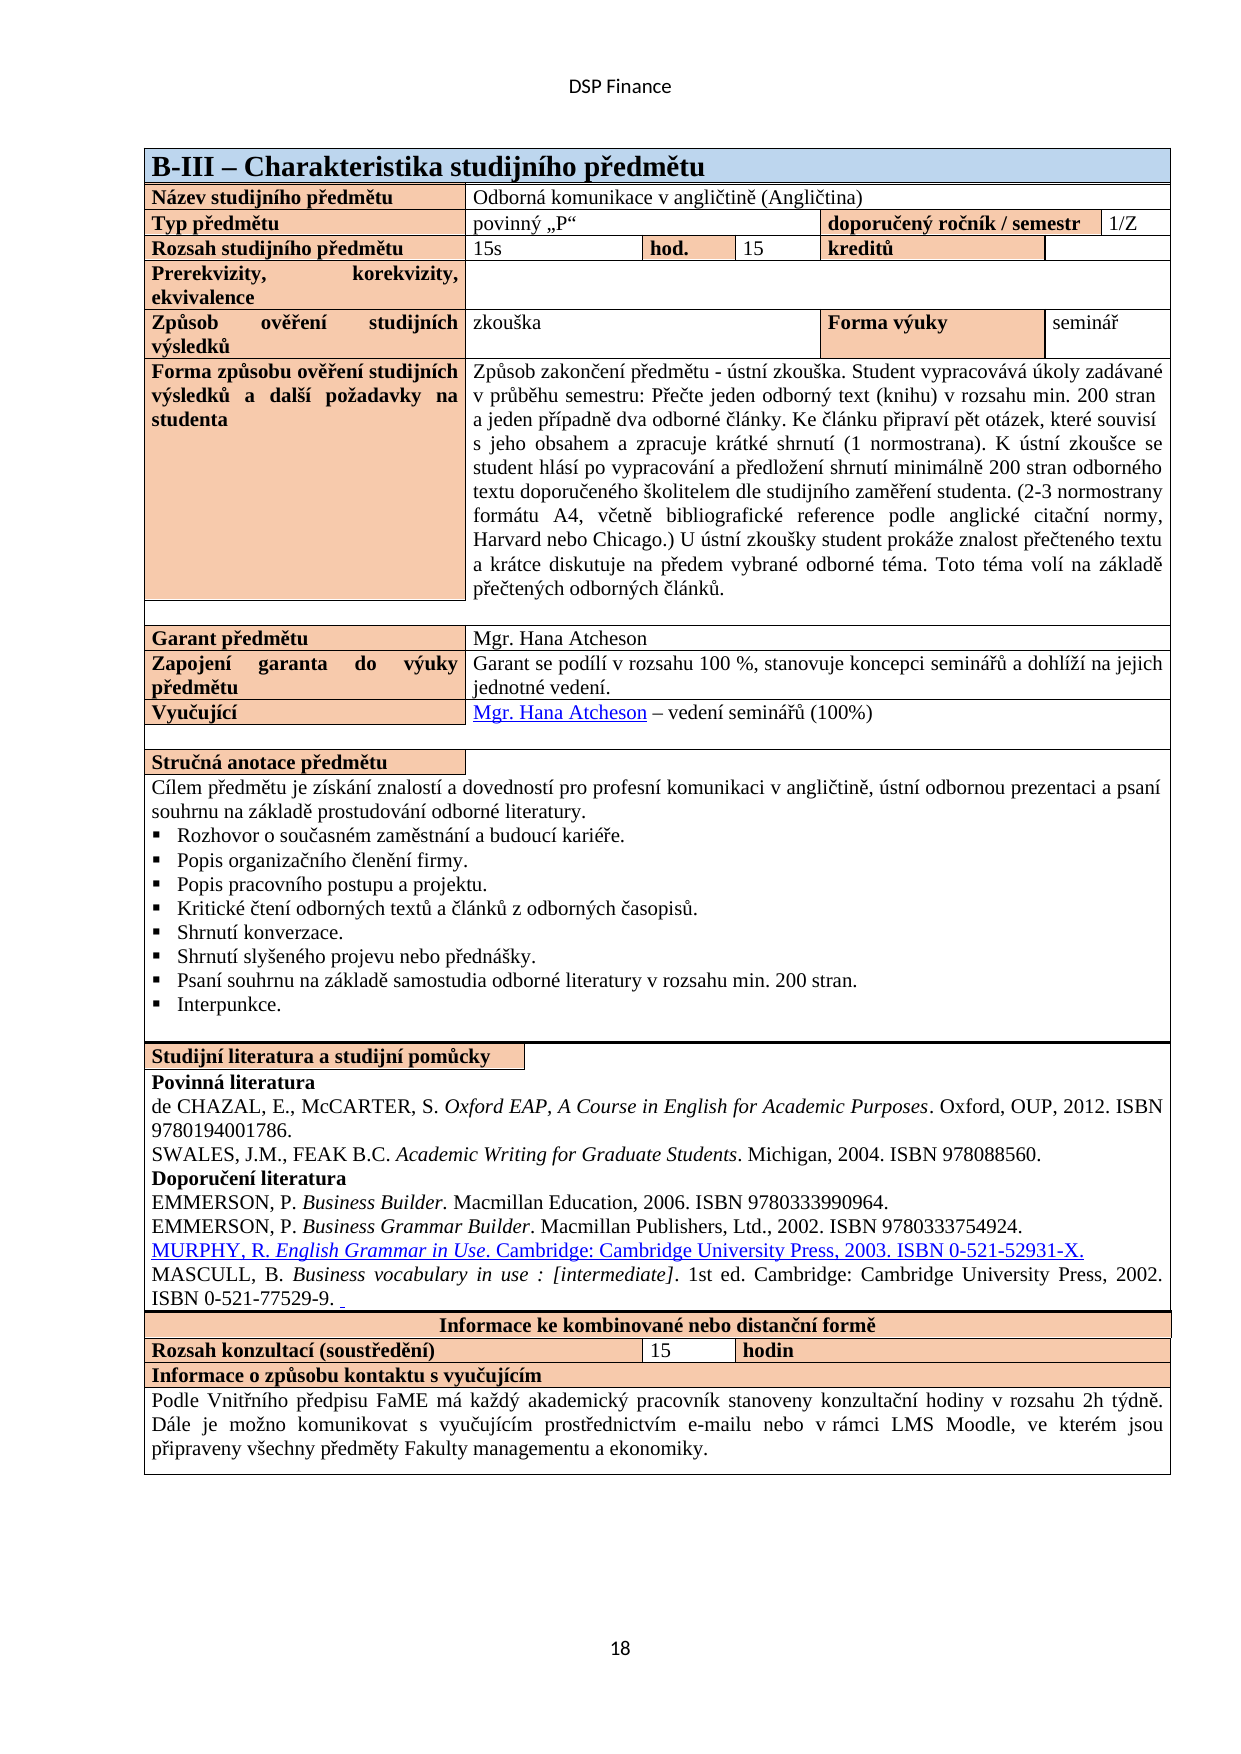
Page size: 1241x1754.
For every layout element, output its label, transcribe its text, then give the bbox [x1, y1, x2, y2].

table_cell hodin [736, 1339, 1170, 1362]
table_cell Povinná literatura de Chazal, E., McCarter, S. Oxford EAP, A Course in English for Academic Purposes. Oxford, OUP, 2012. ISBN 9780194001786. Swales, J.M., Feak B.C. Academic Writing for Graduate Students. Michigan, 2004. ISBN 978088560. Doporučení literatura Emmerson, P. Business Builder. Macmillan Education, 2006. ISBN 9780333990964. Emmerson, P. Business Grammar Builder. Macmillan Publishers, Ltd., 2002. ISBN 9780333754924. Murphy, R. English Grammar in Use. Cambridge: Cambridge University Press, 2003. ISBN 0-521-52931-X. Mascull, B. Business vocabulary in use : [intermediate]. 1st ed. Cambridge: Cambridge University Press, 2002. ISBN 0-521-77529-9. [145, 1069, 1170, 1310]
table_cell Forma výuky [821, 310, 1044, 358]
table_cell Garant se podílí v rozsahu 100 %, stanovuje koncepci seminářů a dohlíží na jejich jednotné vedení. [466, 651, 1170, 699]
table_cell [145, 724, 1170, 749]
table_cell [466, 750, 1170, 774]
table_cell seminář [1046, 310, 1170, 358]
table_cell Mgr. Hana Atcheson [466, 626, 1170, 650]
table_cell zkouška [466, 310, 820, 358]
table_cell Mgr. Hana Atcheson – vedení seminářů (100%) [466, 700, 1170, 724]
table_cell [466, 261, 1170, 309]
table_cell 15s [466, 236, 642, 259]
table_cell Odborná komunikace v angličtině (Angličtina) [466, 185, 1170, 209]
table_cell Stručná anotace předmětu [145, 750, 465, 774]
table_cell Vyučující [145, 700, 465, 724]
table_cell Způsob zakončení předmětu - ústní zkouška. Student vypracovává úkoly zadávané v průběhu semestru: Přečte jeden odborný text (knihu) v rozsahu min. 200 stran a jeden případně dva odborné články. Ke článku připraví pět otázek, které souvisí s jeho obsahem a zpracuje krátké shrnutí (1 normostrana). K ústní zkoušce se student hlásí po vypracování a předložení shrnutí minimálně 200 stran odborného textu doporučeného školitelem dle studijního zaměření studenta. (2-3 normostrany formátu A4, včetně bibliografické reference podle anglické citační normy, Harvard nebo Chicago.) U ústní zkoušky student prokáže znalost přečteného textu a krátce diskutuje na předem vybrané odborné téma. Toto téma volí na základě přečtených odborných článků. [466, 359, 1170, 599]
table_cell Prerekvizity, korekvizity, ekvivalence [145, 261, 465, 309]
table_cell 1/Z [1102, 210, 1170, 234]
table_cell Název studijního předmětu [145, 185, 465, 209]
table_cell Forma způsobu ověření studijních výsledků a další požadavky na studenta [145, 359, 465, 599]
table_cell kreditů [821, 236, 1044, 259]
table_cell [145, 600, 1170, 625]
table_cell Rozsah studijního předmětu [145, 236, 465, 259]
table_cell 15 [736, 236, 820, 259]
table_cell [1046, 236, 1170, 259]
table_cell Rozsah konzultací (soustředění) [145, 1339, 642, 1362]
table_cell povinný „P“ [466, 210, 820, 234]
table_cell [525, 1044, 1170, 1068]
table_cell Garant předmětu [145, 626, 465, 650]
table_cell hod. [643, 236, 735, 259]
table_header B-III – Charakteristika studijního předmětu [145, 149, 1170, 182]
table_cell Podle Vnitřního předpisu FaME má každý akademický pracovník stanoveny konzultační hodiny v rozsahu 2h týdně. Dále je možno komunikovat s vyučujícím prostřednictvím e-mailu nebo v rámci LMS Moodle, ve kterém jsou připraveny všechny předměty Fakulty managementu a ekonomiky. [145, 1388, 1170, 1474]
table_cell Informace ke kombinované nebo distanční formě [145, 1313, 1171, 1337]
table_cell Typ předmětu [145, 210, 465, 234]
table_cell Způsob ověření studijních výsledků [145, 310, 465, 358]
table_cell 15 [643, 1339, 735, 1362]
table_cell Zapojení garanta do výuky předmětu [145, 651, 465, 699]
table_cell Studijní literatura a studijní pomůcky [145, 1044, 524, 1068]
table_cell Cílem předmětu je získání znalostí a dovedností pro profesní komunikaci v angličtině, ústní odbornou prezentaci a psaní souhrnu na základě prostudování odborné literatury. Rozhovor o současném zaměstnání a budoucí kariéře. Popis organizačního členění firmy. Popis pracovního postupu a projektu. Kritické čtení odborných textů a článků z odborných časopisů. Shrnutí konverzace. Shrnutí slyšeného projevu nebo přednášky. Psaní souhrnu na základě samostudia odborné literatury v rozsahu min. 200 stran. Interpunkce. [145, 774, 1170, 1041]
table_cell doporučený ročník / semestr [821, 210, 1101, 234]
table_cell Informace o způsobu kontaktu s vyučujícím [145, 1363, 1170, 1387]
